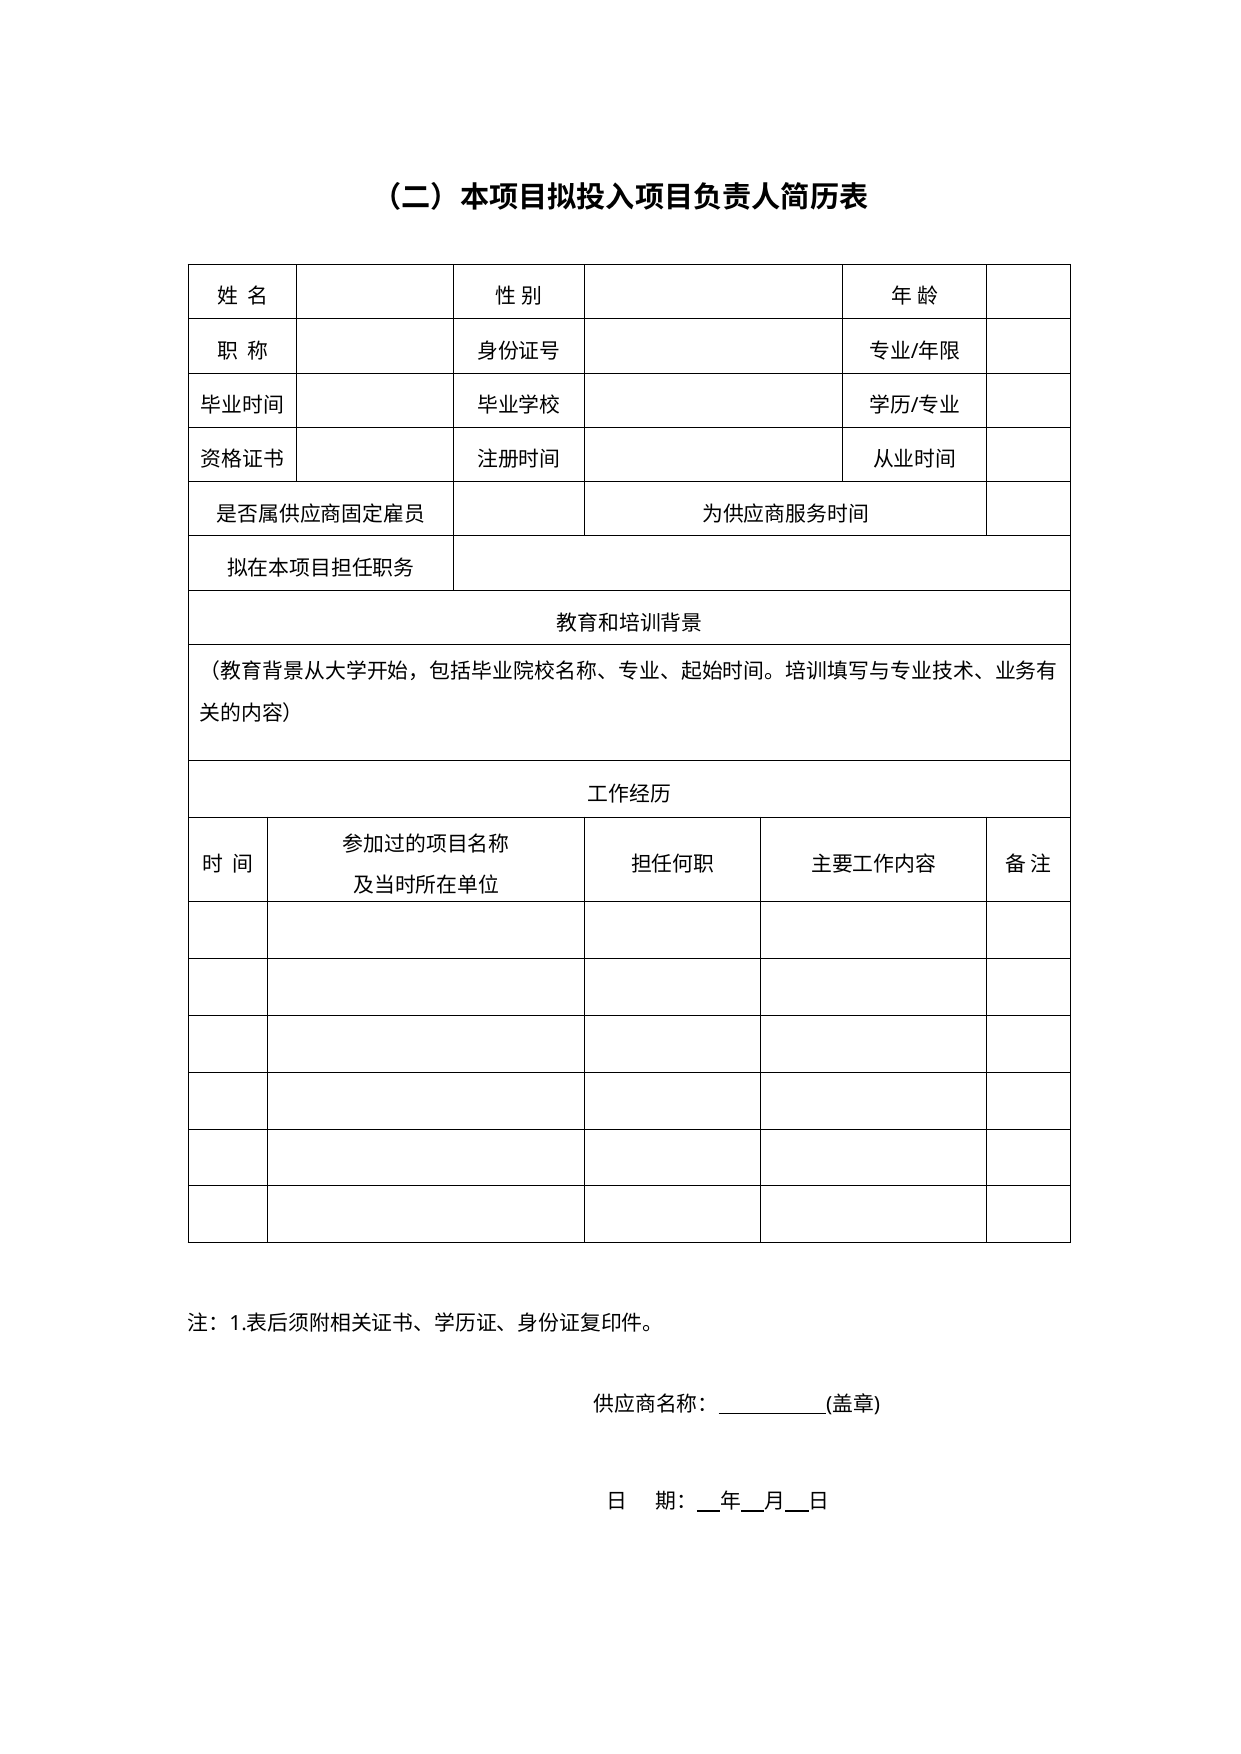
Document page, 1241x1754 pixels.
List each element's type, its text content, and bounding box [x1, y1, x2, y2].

table_cell [268, 959, 584, 1015]
table_cell [189, 1130, 267, 1185]
table_cell [268, 1016, 584, 1072]
table_cell （教育背景从大学开始，包括毕业院校名称、专业、起始时间。培训填写与专业技术、业务有关的内容） [189, 645, 1070, 760]
table_cell [585, 902, 760, 958]
table_header 年 龄 [843, 265, 986, 318]
table_header 姓 名 [189, 265, 296, 318]
text 供应商名称： (盖章) 日 期： 年 月 日 [187, 1386, 1053, 1516]
table_cell [761, 1186, 986, 1242]
table_cell [189, 1016, 267, 1072]
table_cell 拟在本项目担任职务 [189, 536, 453, 590]
table_cell 教育和培训背景 [189, 591, 1070, 644]
table_header 性 别 [454, 265, 584, 318]
table_cell 身份证号 [454, 319, 584, 372]
table_cell [987, 1130, 1070, 1185]
table_cell [987, 1073, 1070, 1128]
table_cell [189, 1186, 267, 1242]
table_cell [585, 428, 842, 481]
table_cell 职 称 [189, 319, 296, 372]
table_cell 主要工作内容 [761, 818, 986, 901]
table_cell [987, 1186, 1070, 1242]
table_cell [585, 1186, 760, 1242]
table_cell 从业时间 [843, 428, 986, 481]
table_cell 是否属供应商固定雇员 [189, 482, 453, 535]
table_cell [987, 1016, 1070, 1072]
table_cell 时 间 [189, 818, 267, 901]
table_cell [761, 1016, 986, 1072]
table_cell 专业/年限 [843, 319, 986, 372]
table_cell [454, 536, 1070, 590]
table_cell [585, 374, 842, 427]
table_cell 担任何职 [585, 818, 760, 901]
table_cell 注册时间 [454, 428, 584, 481]
table_cell [761, 902, 986, 958]
table_cell 工作经历 [189, 761, 1070, 817]
table_cell [987, 902, 1070, 958]
table_cell [268, 1130, 584, 1185]
table_cell [297, 319, 453, 372]
table_cell [297, 374, 453, 427]
table_cell [585, 959, 760, 1015]
table_cell [189, 1073, 267, 1128]
table_cell [585, 319, 842, 372]
table_cell [987, 319, 1070, 372]
table_cell 毕业学校 [454, 374, 584, 427]
table_cell 备 注 [987, 818, 1070, 901]
table_cell [987, 959, 1070, 1015]
table_cell 毕业时间 [189, 374, 296, 427]
table_cell [189, 902, 267, 958]
table_cell [761, 1130, 986, 1185]
table_header [585, 265, 842, 318]
table_cell [268, 902, 584, 958]
table_cell [268, 1186, 584, 1242]
table_cell [189, 959, 267, 1015]
table_header [987, 265, 1070, 318]
table_cell [454, 482, 584, 535]
table_cell [987, 374, 1070, 427]
table_cell [585, 1073, 760, 1128]
table_cell 参加过的项目名称 及当时所在单位 [268, 818, 584, 901]
table_cell [585, 1016, 760, 1072]
text 注：1.表后须附相关证书、学历证、身份证复印件。 [187, 1297, 1053, 1339]
table_cell [268, 1073, 584, 1128]
table_cell [297, 428, 453, 481]
text （二）本项目拟投入项目负责人简历表 [187, 162, 1053, 227]
table_cell [585, 1130, 760, 1185]
table_cell 学历/专业 [843, 374, 986, 427]
table_cell [761, 959, 986, 1015]
table_cell [987, 482, 1070, 535]
table_cell 资格证书 [189, 428, 296, 481]
table_header [297, 265, 453, 318]
table_cell 为供应商服务时间 [585, 482, 986, 535]
table_cell [761, 1073, 986, 1128]
table_cell [987, 428, 1070, 481]
